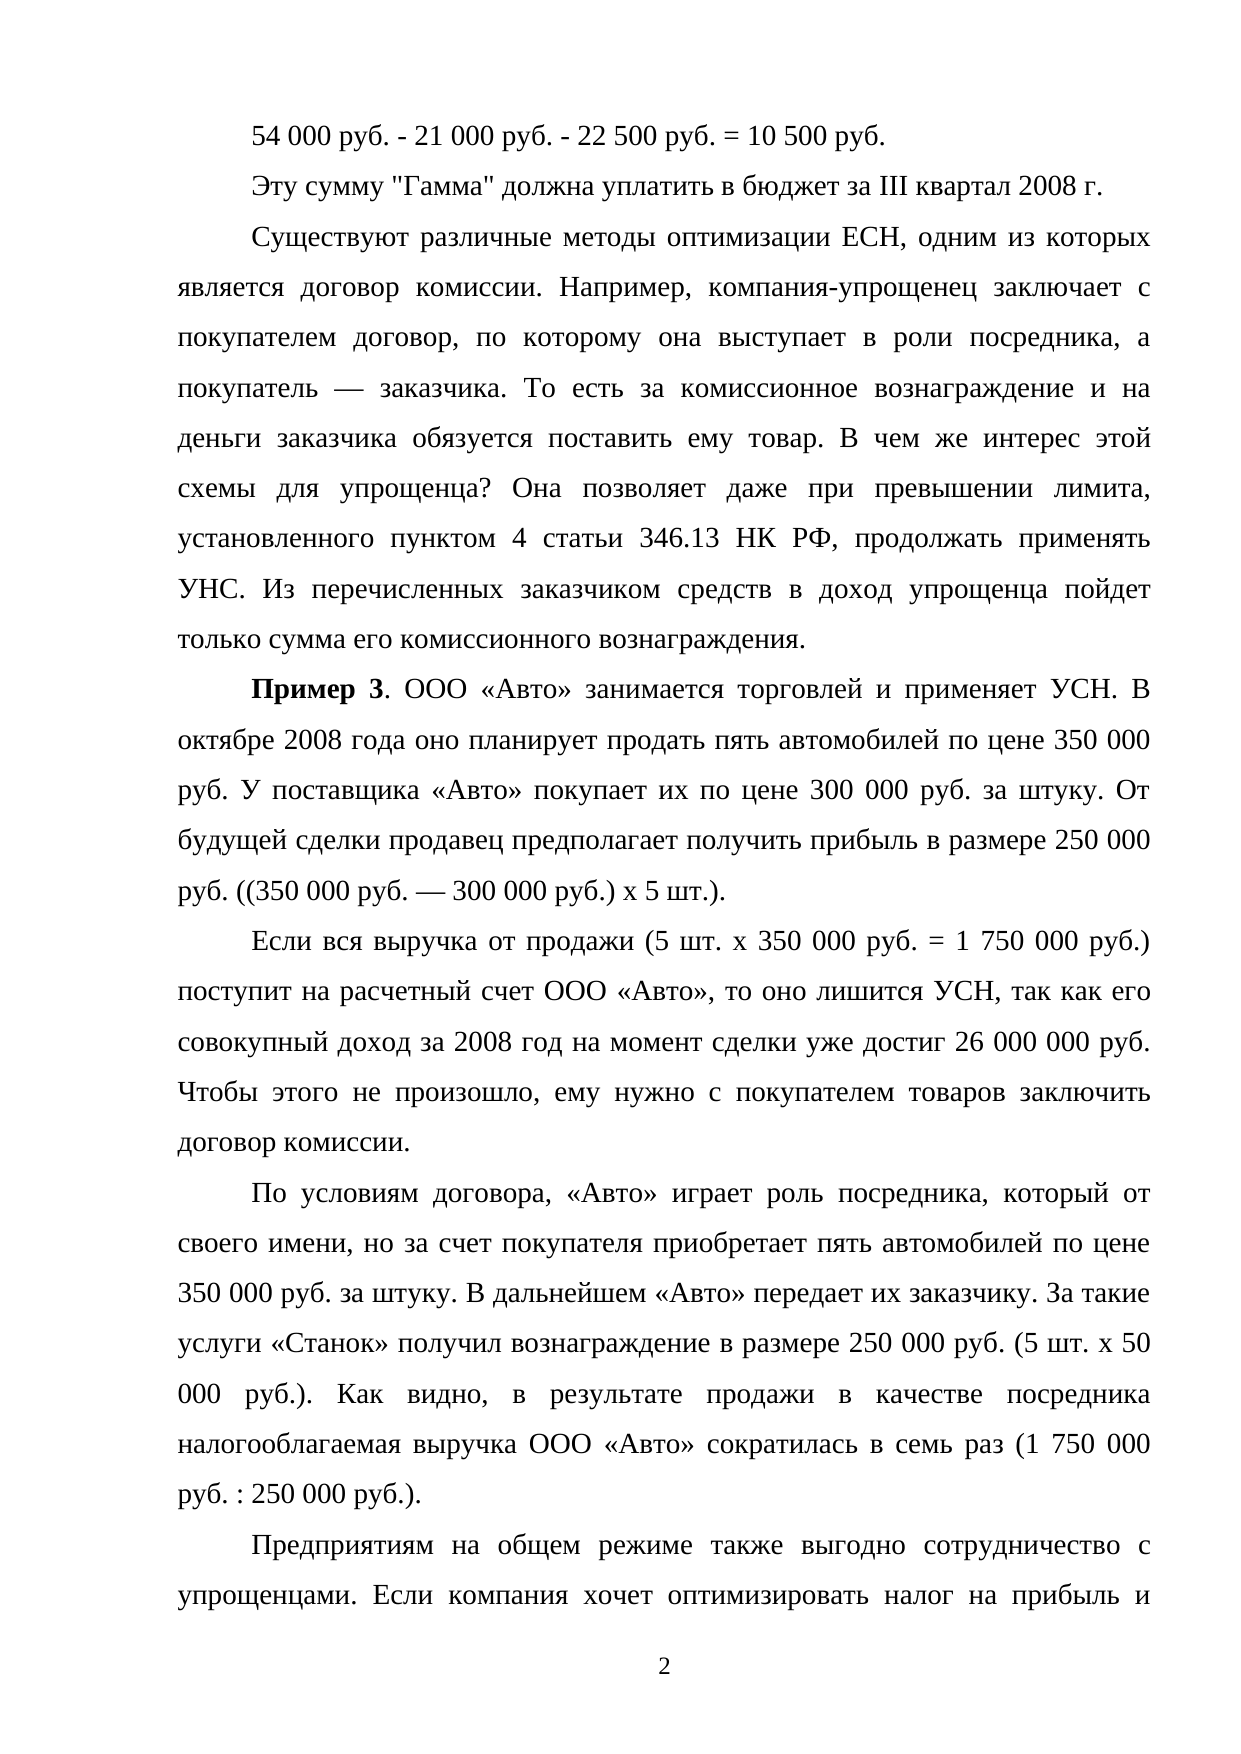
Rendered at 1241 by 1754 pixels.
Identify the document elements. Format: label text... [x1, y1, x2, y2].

text По условиям договора, «Авто» играет роль посредника, который от своего имени, но за счет покупателя приобретает пять автомобилей по цене 350 000 руб. за штуку. В дальнейшем «Авто» передает их заказчику. За такие услуги «Станок» получил вознаграждение в размере 250 000 руб. (5 шт. x 50 000 руб.). Как видно, в результате продажи в качестве посредника налогооблагаемая выручка ООО «Авто» сократилась в семь раз (1 750 000 руб. : 250 000 руб.). [177, 1175, 1152, 1510]
text Существуют различные методы оптимизации ЕСН, одним из которых является договор комиссии. Например, компания-упрощенец заключает с покупателем договор, по которому она выступает в роли посредника, а покупатель — заказчика. То есть за комиссионное вознаграждение и на деньги заказчика обязуется поставить ему товар. В чем же интерес этой схемы для упрощенца? Она позволяет даже при превышении лимита, установленного пунктом 4 статьи 346.13 НК РФ, продолжать применять УНС. Из перечисленных заказчиком средств в доход упрощенца пойдет только сумма его комиссионного вознаграждения. [177, 219, 1152, 655]
text 54 000 руб. - 21 000 руб. - 22 500 руб. = 10 500 руб. [177, 118, 1152, 152]
text Эту сумму "Гамма" должна уплатить в бюджет за III квартал 2008 г. [177, 168, 1152, 202]
text Если вся выручка от продажи (5 шт. x 350 000 руб. = 1 750 000 руб.) поступит на расчетный счет ООО «Авто», то оно лишится УСН, так как его совокупный доход за 2008 год на момент сделки уже достиг 26 000 000 руб. Чтобы этого не произошло, ему нужно с покупателем товаров заключить договор комиссии. [177, 923, 1152, 1158]
text Пример 3. ООО «Авто» занимается торговлей и применяет УСН. В октябре 2008 года оно планирует продать пять автомобилей по цене 350 000 руб. У поставщика «Авто» покупает их по цене 300 000 руб. за штуку. От будущей сделки продавец предполагает получить прибыль в размере 250 000 руб. ((350 000 руб. — 300 000 руб.) x 5 шт.). [177, 672, 1152, 906]
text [177, 1527, 1152, 1611]
